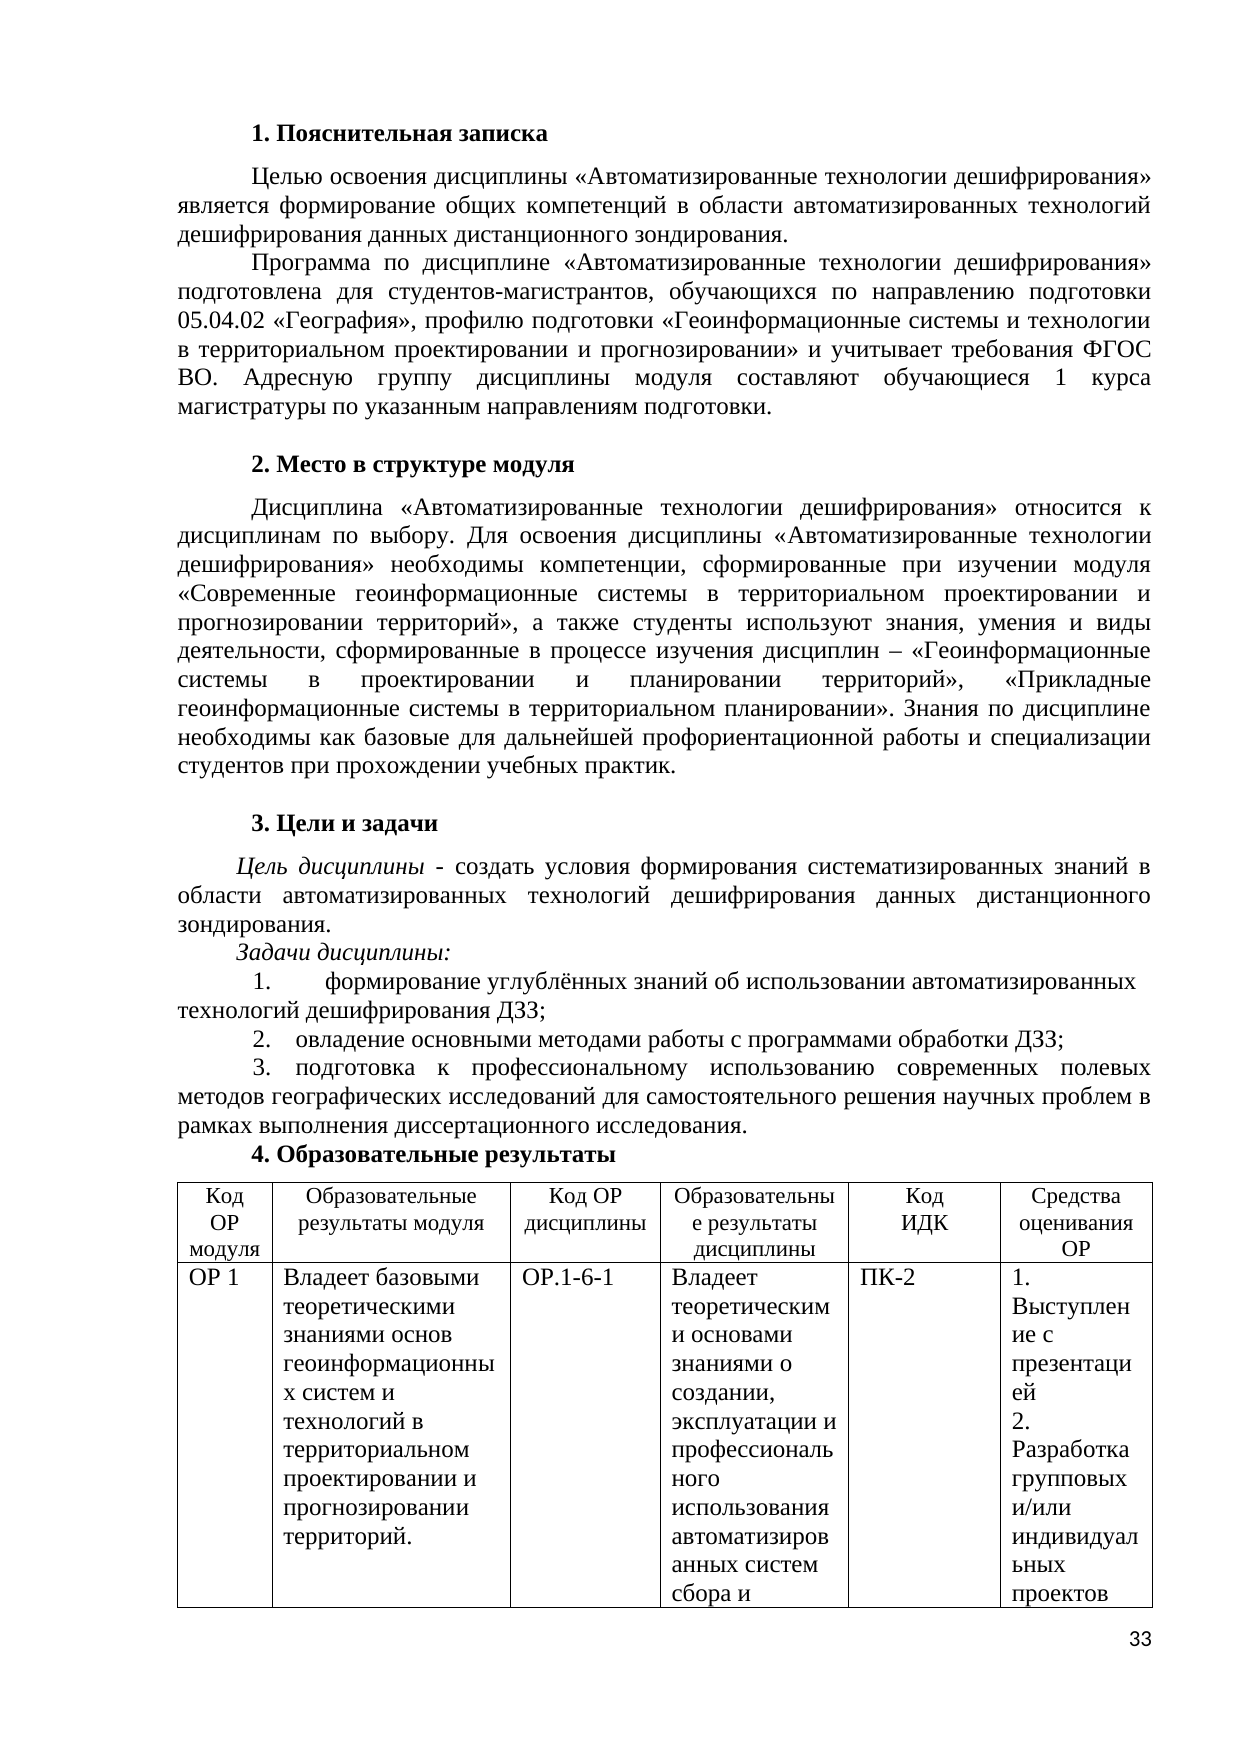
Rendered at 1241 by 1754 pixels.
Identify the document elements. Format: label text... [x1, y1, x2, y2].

text Целью освоения дисциплины «Автоматизированные технологии дешифрирования» является формирование общих компетенций в области автоматизированных технологий дешифрирования данных дистанционного зондирования. [177, 161, 1152, 247]
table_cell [273, 1263, 510, 1607]
table_cell ПК-2 [849, 1263, 1000, 1607]
text 2. Место в структуре модуля [177, 449, 1152, 477]
table_header Код ОР дисциплины [511, 1183, 660, 1261]
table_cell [661, 1263, 848, 1607]
table_header Образовательные результаты модуля [273, 1183, 510, 1261]
list овладение основными методами работы с программами обработки ДЗЗ; [177, 1024, 1152, 1052]
text Задачи дисциплины: [177, 937, 1152, 966]
table_cell ОР.1-6-1 [511, 1263, 660, 1607]
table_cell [1001, 1263, 1152, 1607]
text 4. Образовательные результаты [177, 1139, 1152, 1167]
text Цель дисциплины - создать условия формирования систематизированных знаний в области автоматизированных технологий дешифрирования данных дистанционного зондирования. [177, 851, 1152, 937]
text Дисциплина «Автоматизированные технологии дешифрирования» относится к дисциплинам по выбору. Для освоения дисциплины «Автоматизированные технологии дешифрирования» необходимы компетенции, сформированные при изучении модуля «Современные геоинформационные системы в территориальном проектировании и прогнозировании территорий», а также студенты используют знания, умения и виды деятельности, сформированные в процессе изучения дисциплин – «Геоинформационные системы в проектировании и планировании территорий», «Прикладные геоинформационные системы в территориальном планировании». Знания по дисциплине необходимы как базовые для дальнейшей профориентационной работы и специализации студентов при прохождении учебных практик. [177, 492, 1152, 779]
table_header Код ИДК [849, 1183, 1000, 1261]
text 1. Пояснительная записка [177, 118, 1152, 147]
table_cell ОР 1 [178, 1263, 272, 1607]
table_header Образовательные результаты дисциплины [661, 1183, 848, 1261]
table_header Код ОР модуля [178, 1183, 272, 1261]
list подготовка к профессиональному использованию современных полевых методов географических исследований для самостоятельного решения научных проблем в рамках выполнения диссертационного исследования. [177, 1052, 1152, 1139]
list формирование углублённых знаний об использовании автоматизированных технологий дешифрирования ДЗЗ; [177, 966, 1152, 1024]
text 3. Цели и задачи [177, 808, 1152, 837]
table_header Средства оценивания ОР [1001, 1183, 1152, 1261]
text Программа по дисциплине «Автоматизированные технологии дешифрирования» подготовлена для студентов-магистрантов, обучающихся по направлению подготовки 05.04.02 «География», профилю подготовки «Геоинформационные системы и технологии в территориальном проектировании и прогнозировании» и учитывает требования ФГОС ВО. Адресную группу дисциплины модуля составляют обучающиеся 1 курса магистратуры по указанным направлениям подготовки. [177, 247, 1152, 420]
